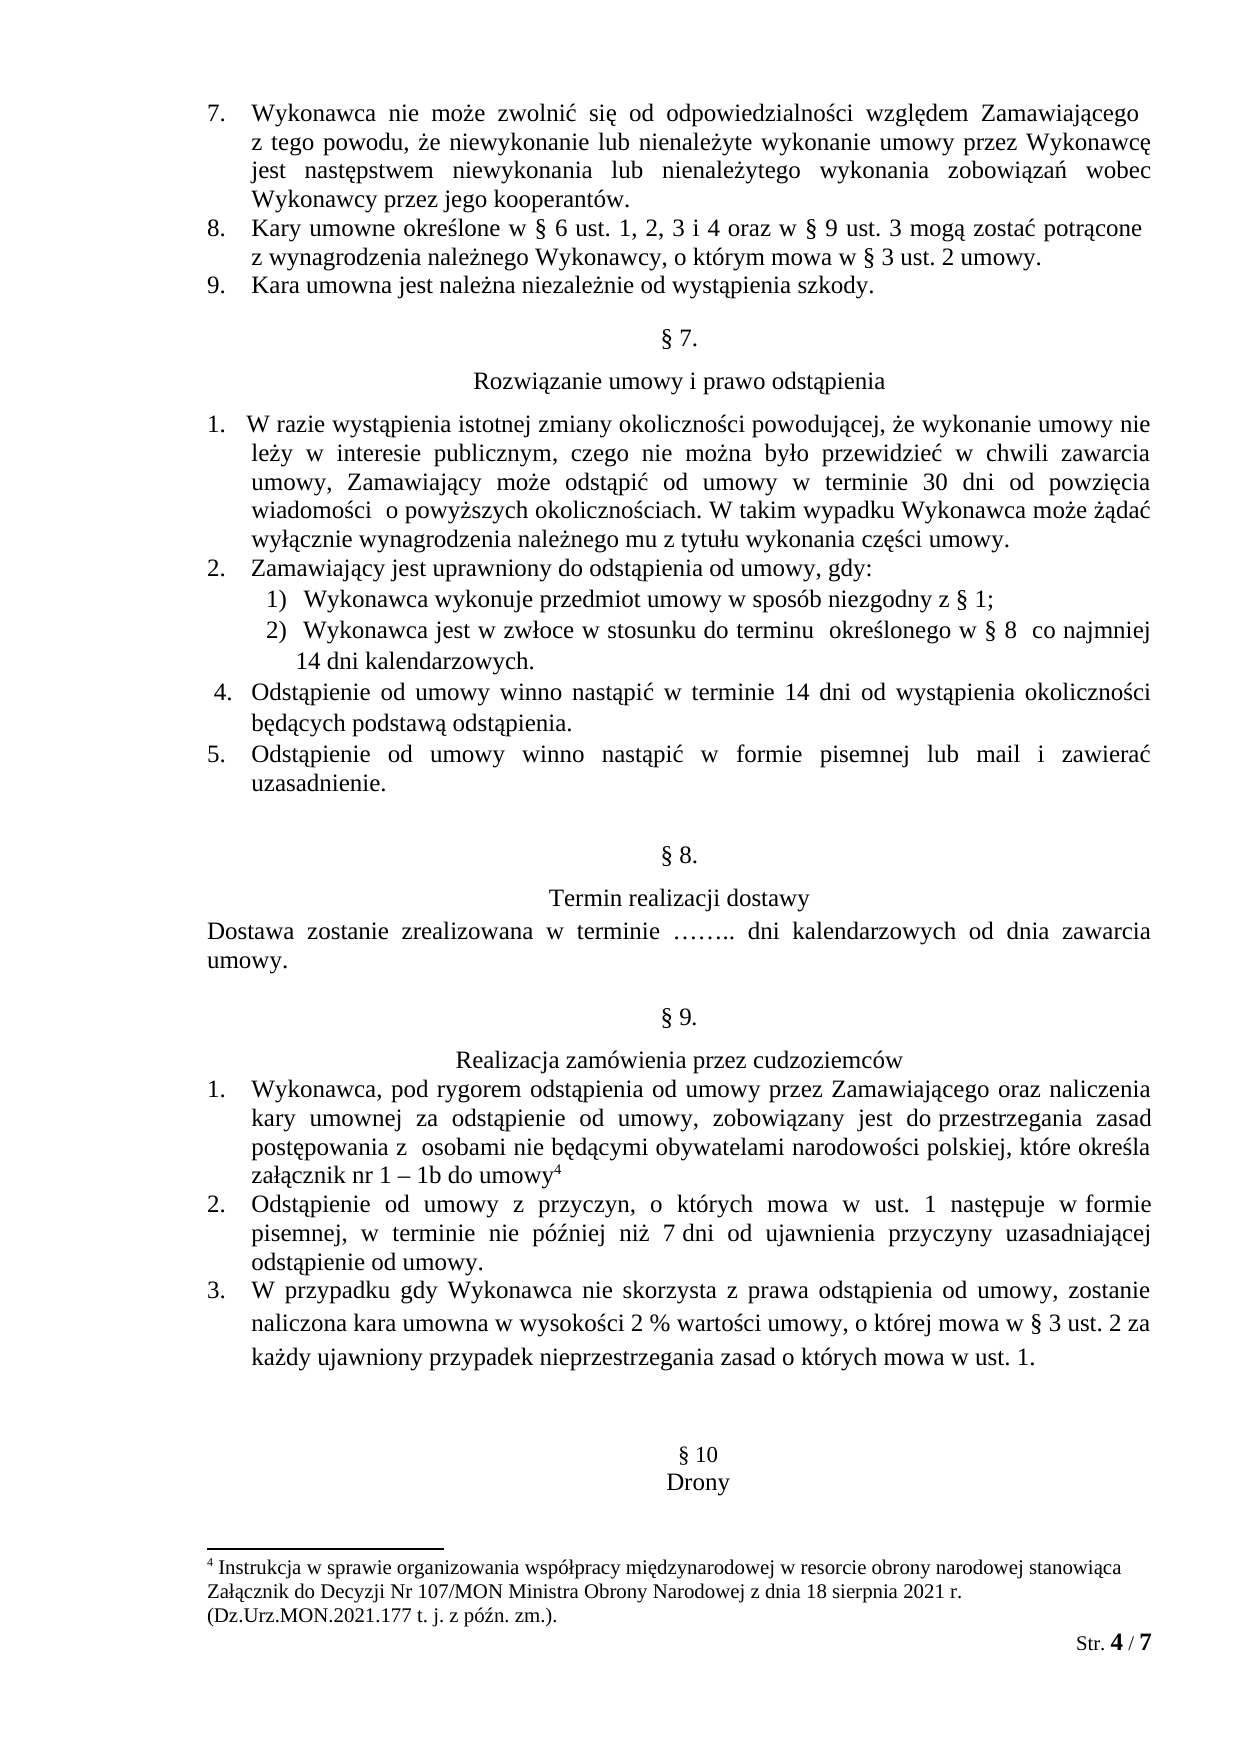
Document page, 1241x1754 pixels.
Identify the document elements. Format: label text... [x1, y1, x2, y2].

list W przypadku gdy Wykonawca nie skorzysta z prawa odstąpienia od umowy, zostanie naliczona kara umowna w wysokości 2 % wartości umowy, o której mowa w § 3 ust. 2 za każdy ujawniony przypadek nieprzestrzegania zasad o których mowa w ust. 1. [207, 1276, 1152, 1370]
text Dostawa zostanie zrealizowana w terminie …….. dni kalendarzowych od dnia zawarcia umowy. [207, 916, 1152, 974]
text Realizacja zamówienia przez cudzoziemców [207, 1046, 1152, 1074]
text § 8. [207, 840, 1152, 869]
text § 10 [244, 1441, 1152, 1467]
text 1. W razie wystąpienia istotnej zmiany okoliczności powodującej, że wykonanie umowy nie leży w interesie publicznym, czego nie można było przewidzieć w chwili zawarcia umowy, Zamawiający może odstąpić od umowy w terminie 30 dni od powzięcia wiadomości o powyższych okolicznościach. W takim wypadku Wykonawca może żądać wyłącznie wynagrodzenia należnego mu z tytułu wykonania części umowy. [207, 409, 1152, 553]
text 7. Wykonawca nie może zwolnić się od odpowiedzialności względem Zamawiającego z tego powodu, że niewykonanie lub nienależyte wykonanie umowy przez Wykonawcę jest następstwem niewykonania lub nienależytego wykonania zobowiązań wobec Wykonawcy przez jego kooperantów. [207, 98, 1152, 213]
list Odstąpienie od umowy winno nastąpić w terminie 14 dni od wystąpienia okoliczności będących podstawą odstąpienia. [214, 677, 1152, 737]
text Rozwiązanie umowy i prawo odstąpienia [207, 366, 1152, 395]
list Odstąpienie od umowy z przyczyn, o których mowa w ust. 1 następuje w formie pisemnej, w terminie nie później niż 7 dni od ujawnienia przyczyny uzasadniającej odstąpienie od umowy. [207, 1189, 1152, 1276]
text 8. Kary umowne określone w § 6 ust. 1, 2, 3 i 4 oraz w § 9 ust. 3 mogą zostać potrącone z wynagrodzenia należnego Wykonawcy, o którym mowa w § 3 ust. 2 umowy. [207, 213, 1152, 270]
list Odstąpienie od umowy winno nastąpić w formie pisemnej lub mail i zawierać uzasadnienie. [207, 739, 1152, 797]
text Drony [244, 1467, 1152, 1496]
text 9. Kara umowna jest należna niezależnie od wystąpienia szkody. [207, 270, 1152, 299]
text § 7. [207, 323, 1152, 352]
list Wykonawca wykonuje przedmiot umowy w sposób niezgodny z § 1; [266, 584, 1152, 613]
text § 9. [207, 1002, 1152, 1031]
list Wykonawca, pod rygorem odstąpienia od umowy przez Zamawiającego oraz naliczenia kary umownej za odstąpienie od umowy, zobowiązany jest do przestrzegania zasad postępowania z osobami nie będącymi obywatelami narodowości polskiej, które określa załącznik nr 1 – 1b do umowy [207, 1074, 1152, 1189]
list Wykonawca jest w zwłoce w stosunku do terminu określonego w § 8 co najmniej 14 dni kalendarzowych. [266, 615, 1152, 675]
text Termin realizacji dostawy [207, 883, 1152, 912]
text 2. Zamawiający jest uprawniony do odstąpienia od umowy, gdy: [207, 553, 1152, 582]
